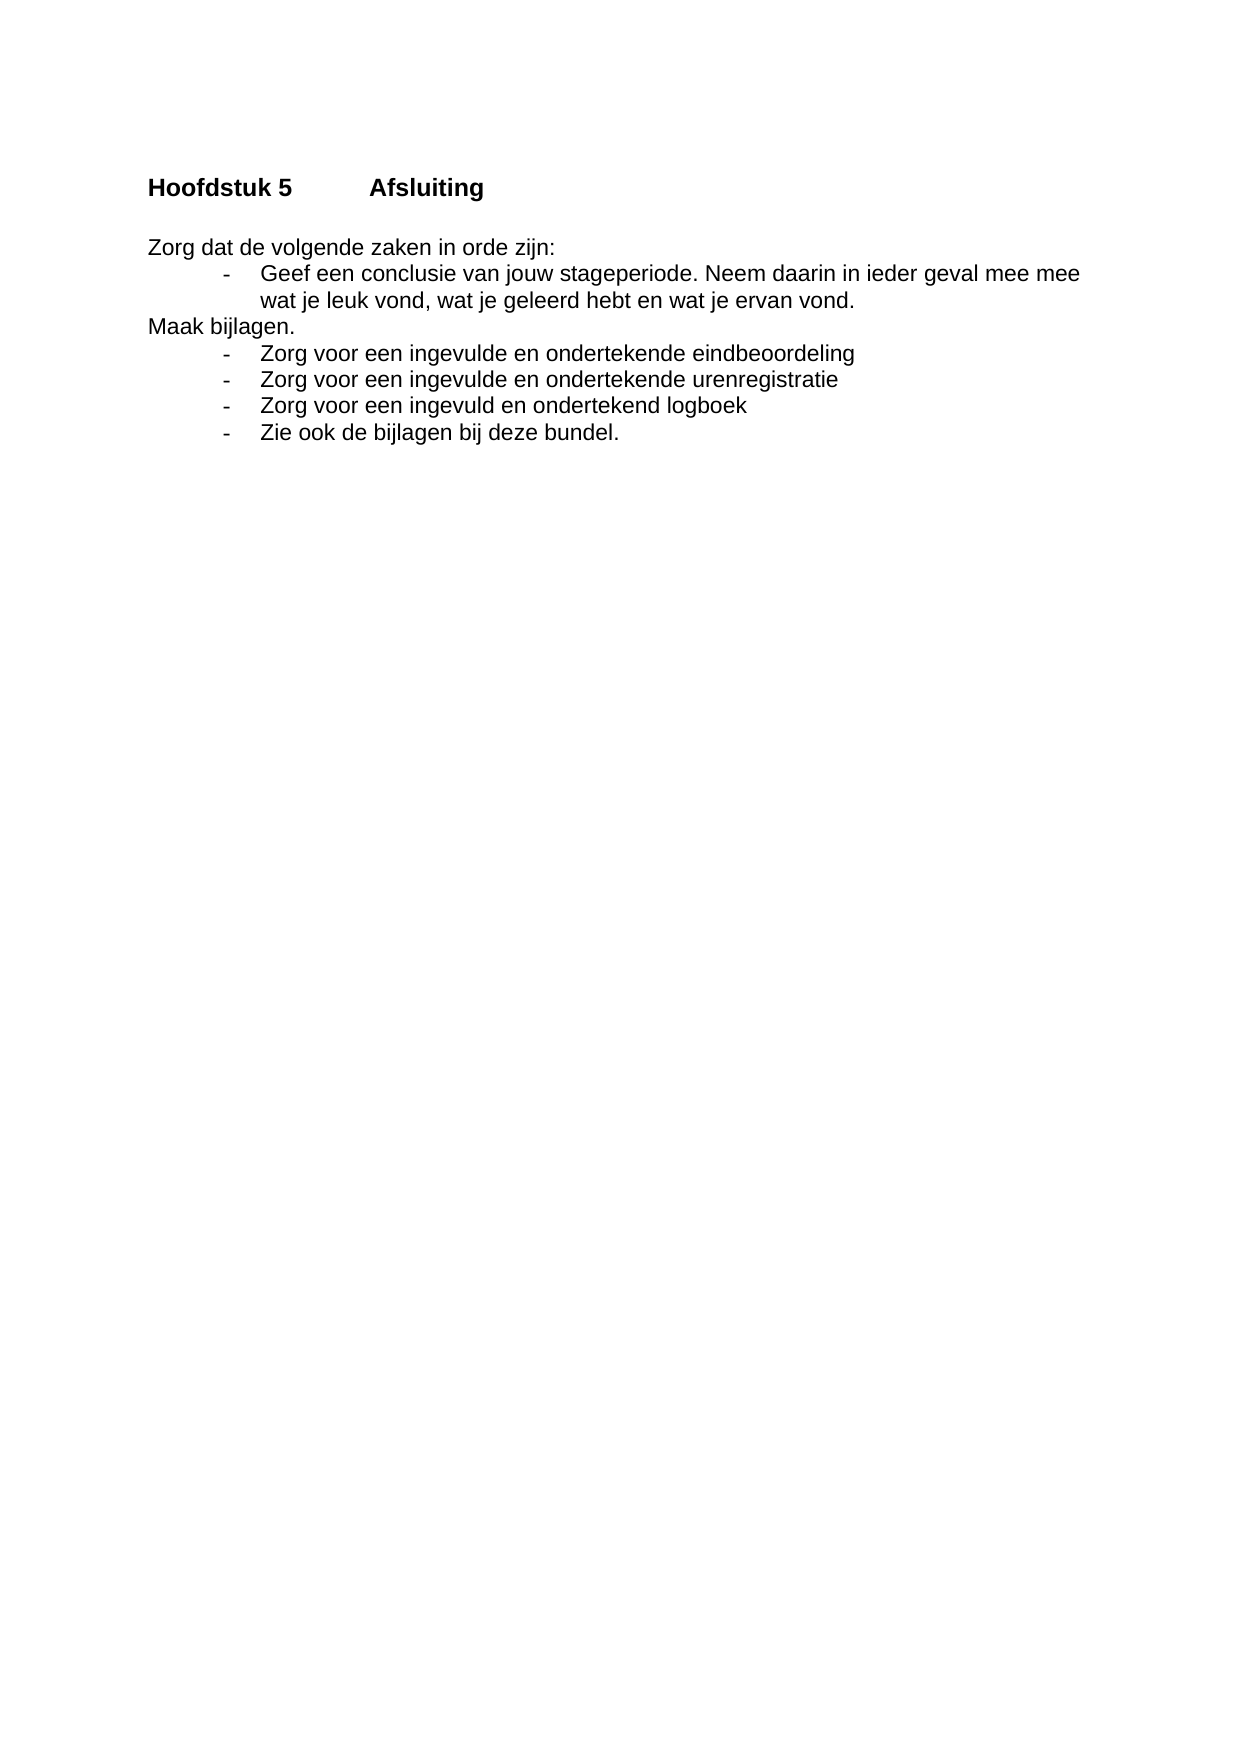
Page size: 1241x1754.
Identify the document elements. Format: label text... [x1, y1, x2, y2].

list Zie ook de bijlagen bij deze bundel. [223, 419, 1092, 445]
text Zorg dat de volgende zaken in orde zijn: [148, 234, 1092, 260]
list Geef een conclusie van jouw stageperiode. Neem daarin in ieder geval mee mee wat je leuk vond, wat je geleerd hebt en wat je ervan vond. [223, 260, 1092, 313]
list Zorg voor een ingevulde en ondertekende urenregistratie [223, 366, 1092, 392]
list Zorg voor een ingevulde en ondertekende eindbeoordeling [223, 339, 1092, 366]
text Maak bijlagen. [148, 313, 1092, 339]
subtitle Hoofdstuk 5 Afsluiting [148, 173, 1092, 201]
list Zorg voor een ingevuld en ondertekend logboek [223, 392, 1092, 419]
